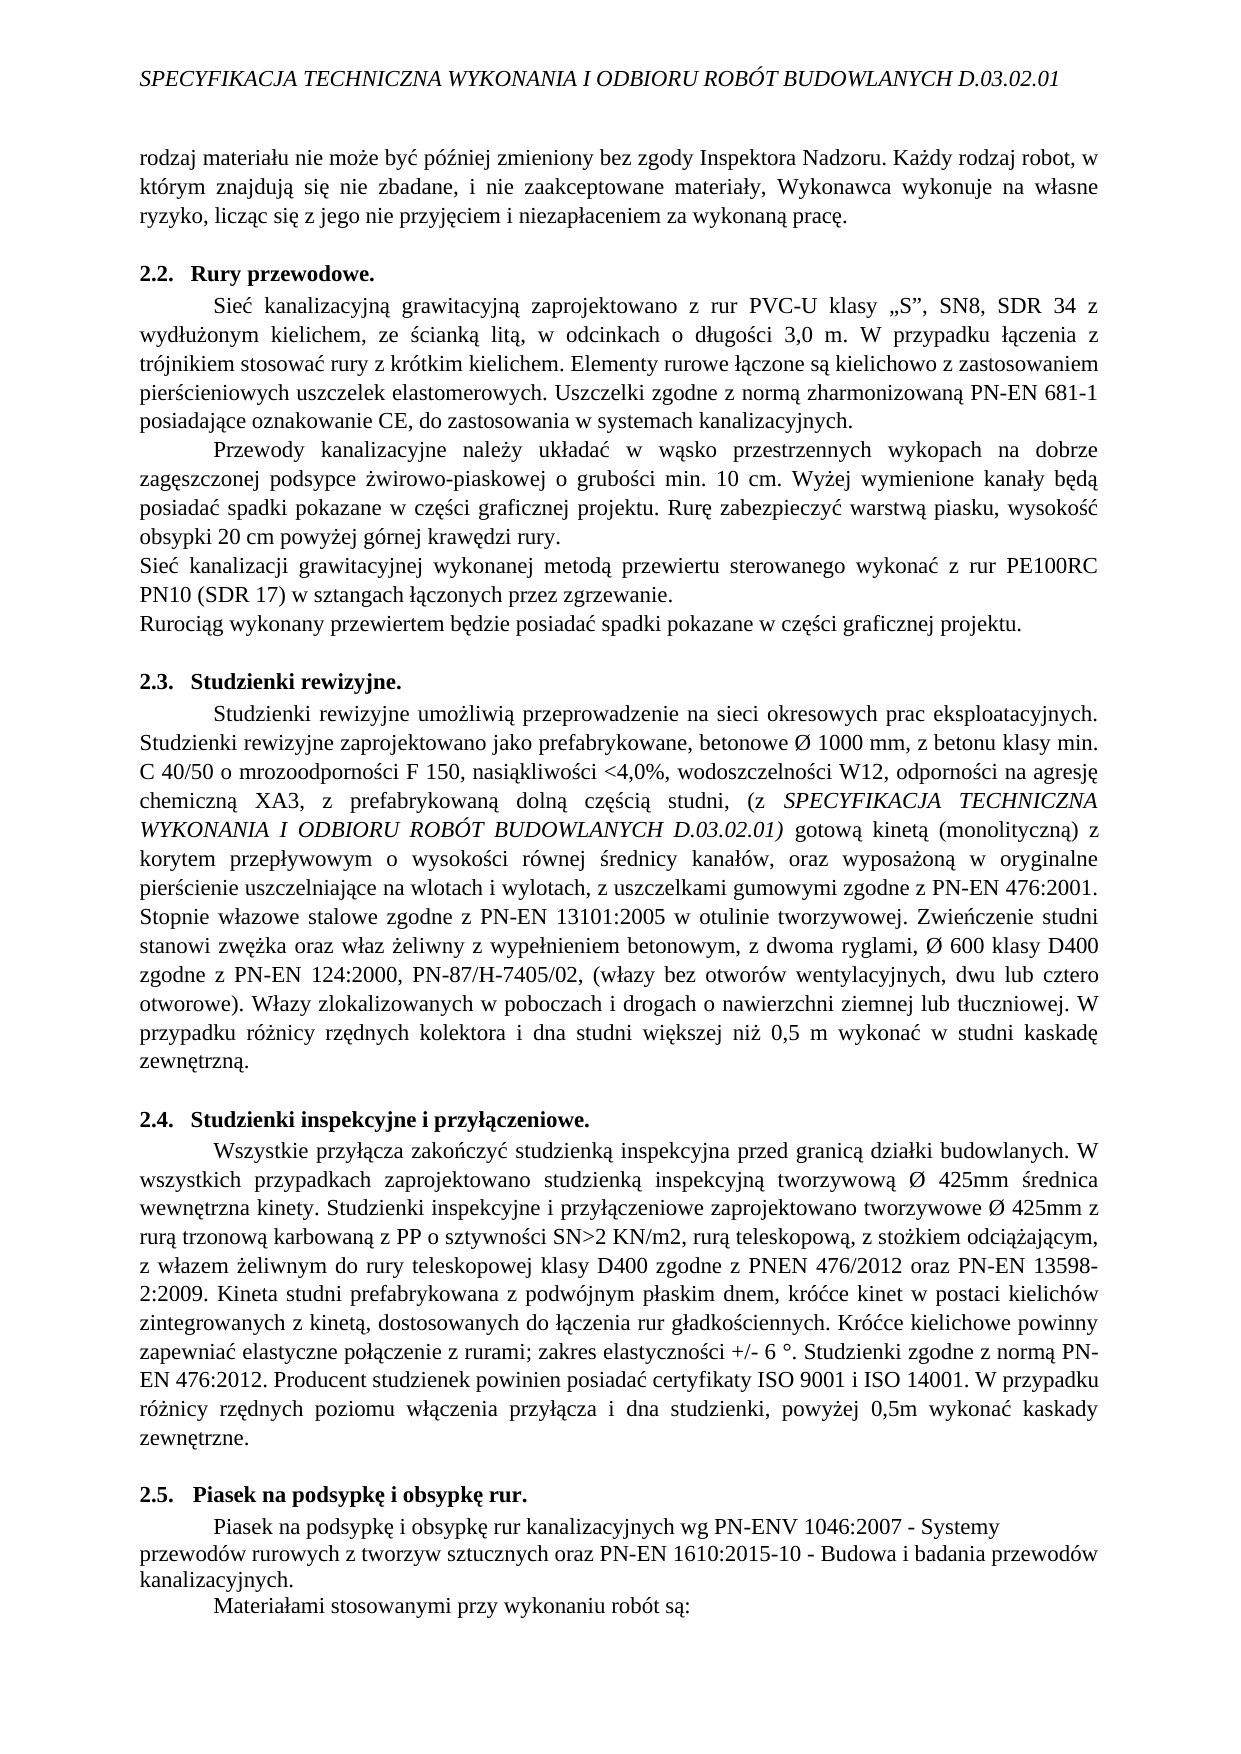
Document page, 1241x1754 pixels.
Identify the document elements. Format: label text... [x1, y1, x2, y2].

text Sieć kanalizacyjną grawitacyjną zaprojektowano z rur PVC-U klasy „S”, SN8, SDR 34 z wydłużonym kielichem, ze ścianką litą, w odcinkach o długości 3,0 m. W przypadku łączenia z trójnikiem stosować rury z krótkim kielichem. Elementy rurowe łączone są kielichowo z zastosowaniem pierścieniowych uszczelek elastomerowych. Uszczelki zgodne z normą zharmonizowaną PN-EN 681-1 posiadające oznakowanie CE, do zastosowania w systemach kanalizacyjnych. [139, 292, 1100, 434]
text Rurociąg wykonany przewiertem będzie posiadać spadki pokazane w części graficznej projektu. [139, 610, 1100, 637]
list Studzienki inspekcyjne i przyłączeniowe. [139, 1106, 1100, 1132]
list Studzienki rewizyjne. [139, 668, 1100, 695]
text Piasek na podsypkę i obsypkę rur kanalizacyjnych wg PN-ENV 1046:2007 - Systemy przewodów rurowych z tworzyw sztucznych oraz PN-EN 1610:2015-10 - Budowa i badania przewodów kanalizacyjnych. [139, 1513, 1100, 1592]
text Wszystkie przyłącza zakończyć studzienką inspekcyjna przed granicą działki budowlanych. W wszystkich przypadkach zaprojektowano studzienką inspekcyjną tworzywową Ø 425mm średnica wewnętrzna kinety. Studzienki inspekcyjne i przyłączeniowe zaprojektowano tworzywowe Ø 425mm z rurą trzonową karbowaną z PP o sztywności SN>2 KN/m2, rurą teleskopową, z stożkiem odciążającym, z włazem żeliwnym do rury teleskopowej klasy D400 zgodne z PNEN 476/2012 oraz PN-EN 13598-2:2009. Kineta studni prefabrykowana z podwójnym płaskim dnem, króćce kinet w postaci kielichów zintegrowanych z kinetą, dostosowanych do łączenia rur gładkościennych. Króćce kielichowe powinny zapewniać elastyczne połączenie z rurami; zakres elastyczności +/- 6 °. Studzienki zgodne z normą PN-EN 476:2012. Producent studzienek powinien posiadać certyfikaty ISO 9001 i ISO 14001. W przypadku różnicy rzędnych poziomu włączenia przyłącza i dna studzienki, powyżej 0,5m wykonać kaskady zewnętrzne. [139, 1137, 1100, 1450]
text Studzienki rewizyjne umożliwią przeprowadzenie na sieci okresowych prac eksploatacyjnych. Studzienki rewizyjne zaprojektowano jako prefabrykowane, betonowe Ø 1000 mm, z betonu klasy min. C 40/50 o mrozoodporności F 150, nasiąkliwości <4,0%, wodoszczelności W12, odporności na agresję chemiczną XA3, z prefabrykowaną dolną częścią studni, (z SPECYFIKACJA TECHNICZNA WYKONANIA I ODBIORU ROBÓT BUDOWLANYCH D.03.02.01) gotową kinetą (monolityczną) z korytem przepływowym o wysokości równej średnicy kanałów, oraz wyposażoną w oryginalne pierścienie uszczelniające na wlotach i wylotach, z uszczelkami gumowymi zgodne z PN-EN 476:2001. Stopnie włazowe stalowe zgodne z PN-EN 13101:2005 w otulinie tworzywowej. Zwieńczenie studni stanowi zwężka oraz właz żeliwny z wypełnieniem betonowym, z dwoma ryglami, Ø 600 klasy D400 zgodne z PN-EN 124:2000, PN-87/H-7405/02, (włazy bez otworów wentylacyjnych, dwu lub cztero otworowe). Włazy zlokalizowanych w poboczach i drogach o nawierzchni ziemnej lub tłuczniowej. W przypadku różnicy rzędnych kolektora i dna studni większej niż 0,5 m wykonać w studni kaskadę zewnętrzną. [139, 700, 1100, 1074]
list Piasek na podsypkę i obsypkę rur. [139, 1481, 1100, 1508]
text Materiałami stosowanymi przy wykonaniu robót są: [139, 1592, 1100, 1619]
text Przewody kanalizacyjne należy układać w wąsko przestrzennych wykopach na dobrze zagęszczonej podsypce żwirowo-piaskowej o grubości min. 10 cm. Wyżej wymienione kanały będą posiadać spadki pokazane w części graficznej projektu. Rurę zabezpieczyć warstwą piasku, wysokość obsypki 20 cm powyżej górnej krawędzi rury. [139, 437, 1100, 550]
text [139, 144, 1100, 228]
list Rury przewodowe. [139, 260, 1100, 286]
text Sieć kanalizacji grawitacyjnej wykonanej metodą przewiertu sterowanego wykonać z rur PE100RC PN10 (SDR 17) w sztangach łączonych przez zgrzewanie. [139, 552, 1100, 608]
